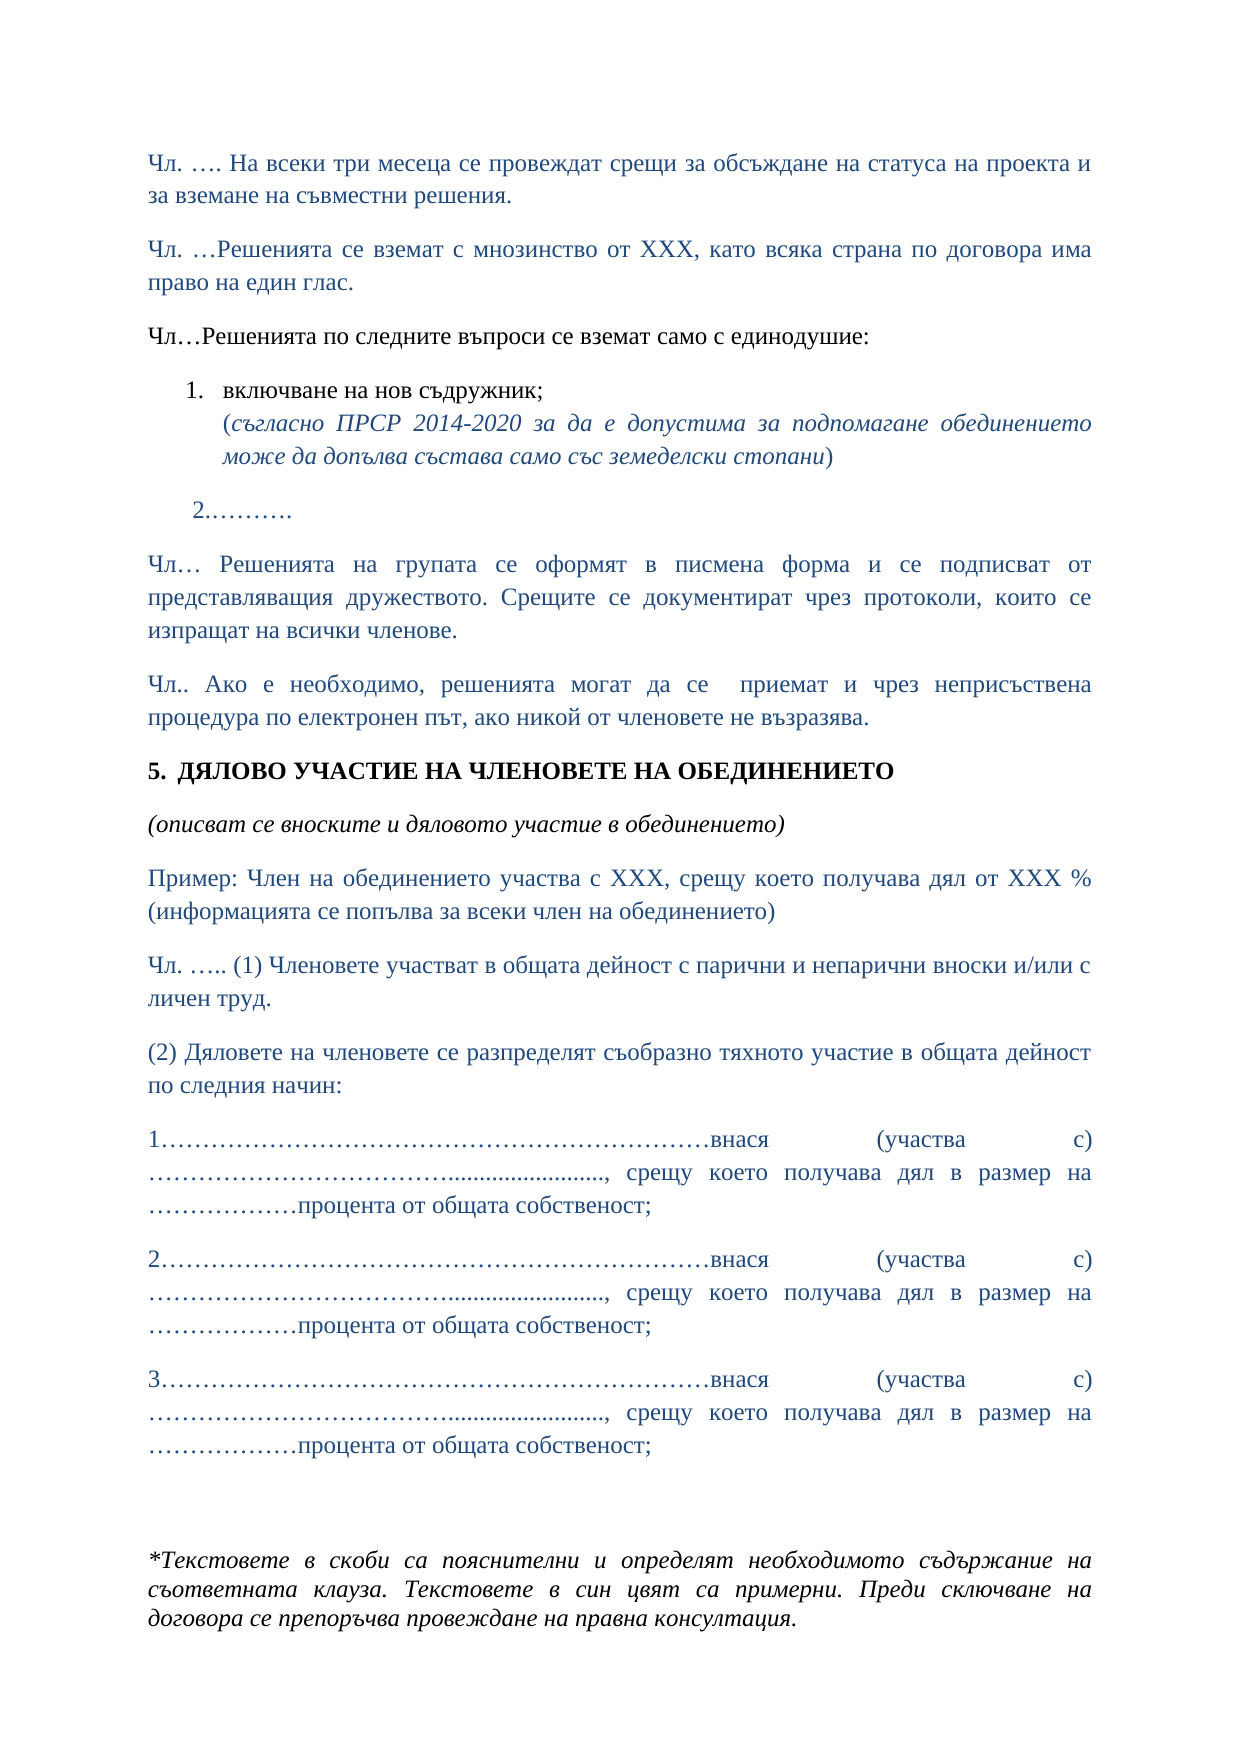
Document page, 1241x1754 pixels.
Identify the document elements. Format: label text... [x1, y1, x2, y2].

text 1…………………………………………………………внася (участва с) ………………………………........................., срещу което получава дял в размер на ………………процента от общата собственост; [148, 1124, 1093, 1219]
text Пример: Член на обединението участва с ХХХ, срещу което получава дял от ХХХ % (информацията се попълва за всеки член на обединението) [148, 863, 1093, 925]
text Чл. …Решенията се вземат с мнозинство от ХХХ, като всяка страна по договора има право на един глас. [148, 234, 1093, 296]
text Чл…Решенията по следните въпроси се вземат само с единодушие: [148, 321, 1093, 350]
text 2…………………………………………………………внася (участва с) ………………………………........................., срещу което получава дял в размер на ………………процента от общата собственост; [148, 1244, 1093, 1339]
list ДЯЛОВО УЧАСТИЕ НА ЧЛЕНОВЕТЕ НА ОБЕДИНЕНИЕТО [148, 756, 1093, 784]
text Чл. …. На всеки три месеца се провеждат срещи за обсъждане на статуса на проекта и за вземане на съвместни решения. [148, 148, 1093, 209]
text Чл. ….. (1) Членовете участват в общата дейност с парични и непарични вноски и/или с личен труд. [148, 950, 1093, 1012]
text Чл.. Ако е необходимо, решенията могат да се приемат и чрез неприсъствена процедура по електронен път, ако никой от членовете не възразява. [148, 669, 1093, 731]
text Чл… Решенията на групата се оформят в писмена форма и се подписват от представляващия дружеството. Срещите се документират чрез протоколи, които се изпращат на всички членове. [148, 549, 1093, 644]
text 3…………………………………………………………внася (участва с) ………………………………........................., срещу което получава дял в размер на ………………процента от общата собственост; [148, 1364, 1093, 1459]
list (съгласно ПРСР 2014-2020 за да е допустима за подпомагане обединението може да допълва състава само със земеделски стопани) [223, 408, 1093, 470]
text 2.………. [148, 495, 1093, 524]
list включване на нов съдружник; [185, 375, 1093, 404]
text (описват се вноските и дяловото участие в обединението) [148, 809, 1093, 838]
text (2) Дяловете на членовете се разпределят съобразно тяхното участие в общата дейност по следния начин: [148, 1037, 1093, 1099]
